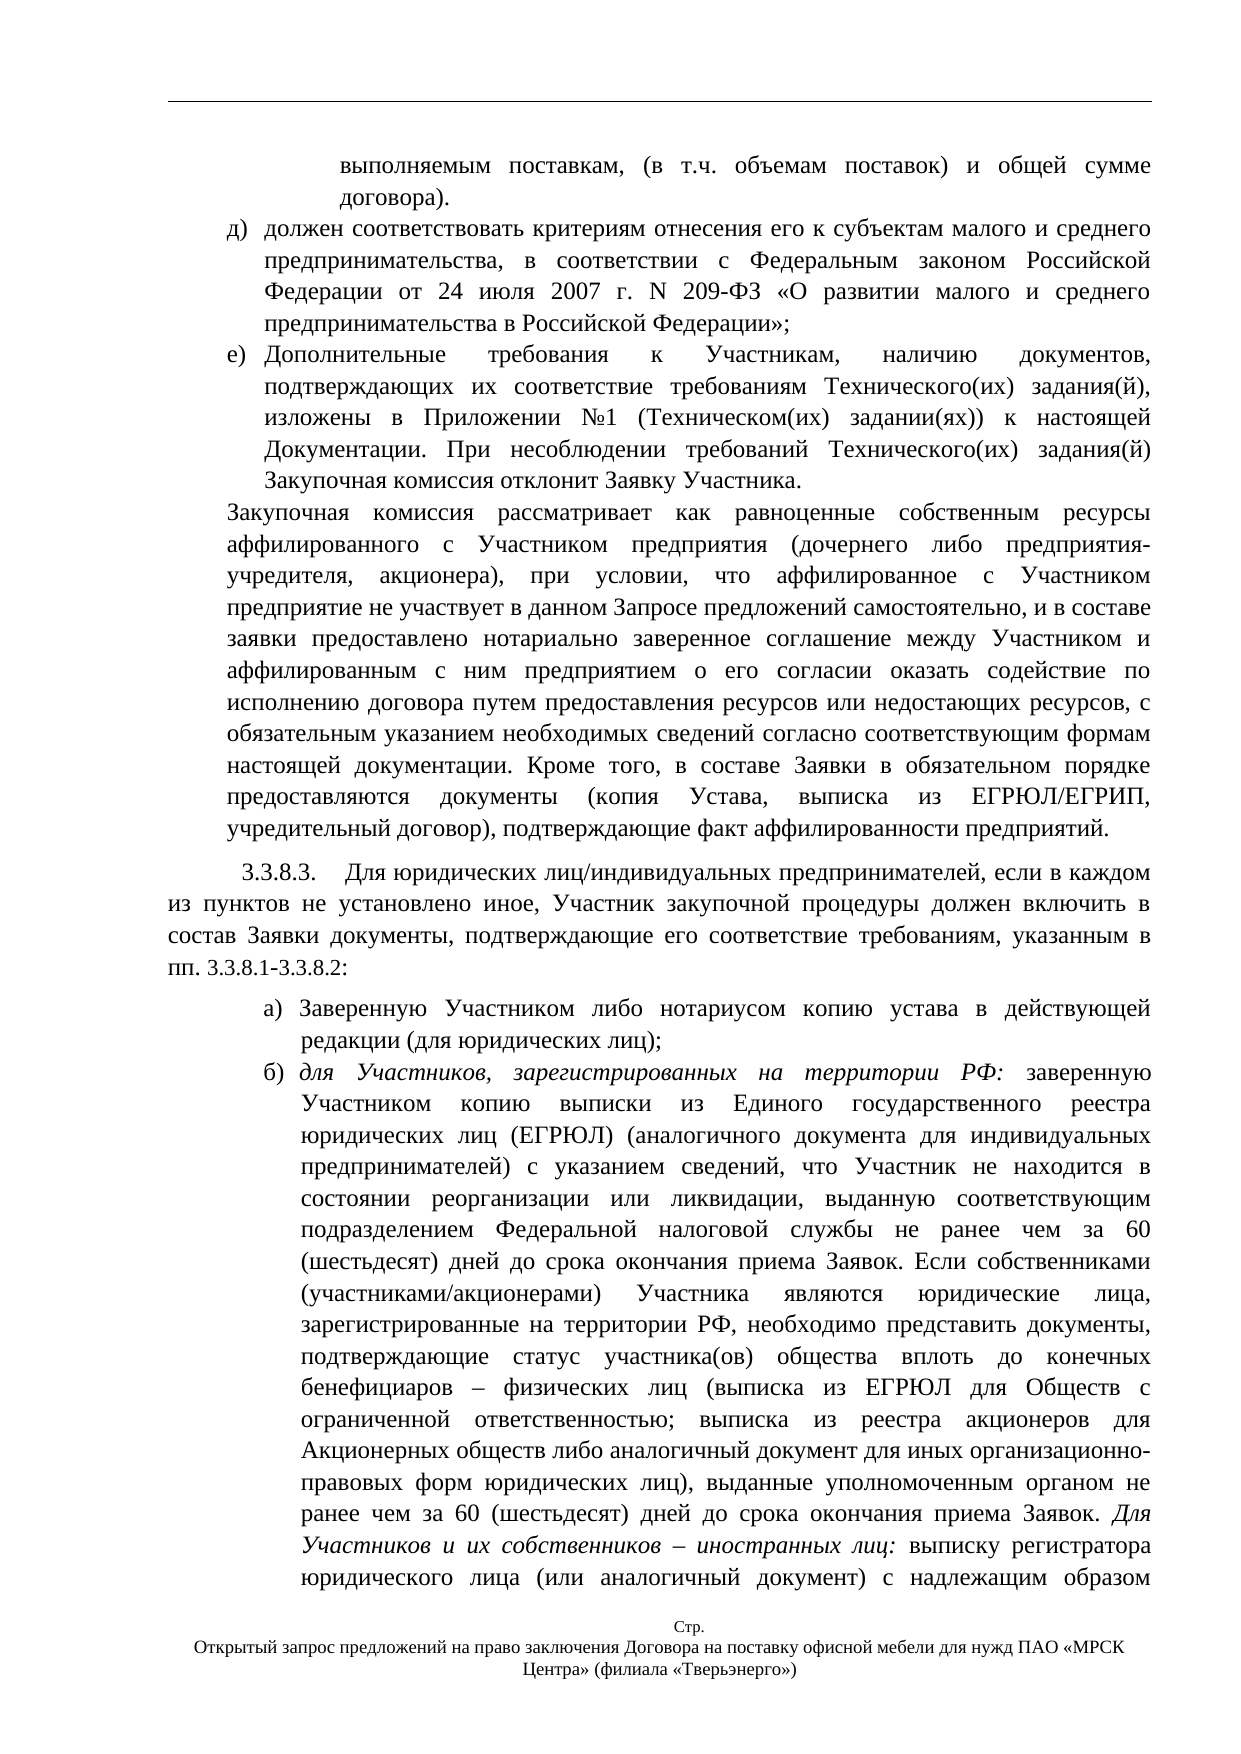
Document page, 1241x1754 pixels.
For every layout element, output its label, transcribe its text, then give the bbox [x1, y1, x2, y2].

list должен соответствовать критериям отнесения его к субъектам малого и среднего предпринимательства, в соответствии с Федеральным законом Российской Федерации от 24 июля 2007 г. N 209-ФЗ «О развитии малого и среднего предпринимательства в Российской Федерации»; [227, 213, 1152, 337]
list Дополнительные требования к Участникам, наличию документов, подтверждающих их соответствие требованиям Технического(их) задания(й), изложены в Приложении №1 (Техническом(их) задании(ях)) к настоящей Документации. При несоблюдении требований Технического(их) задания(й) Закупочная комиссия отклонит Заявку Участника. [227, 339, 1152, 494]
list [263, 1057, 1152, 1590]
list Заверенную Участником либо нотариусом копию устава в действующей редакции (для юридических лиц); [263, 993, 1152, 1054]
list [282, 150, 1152, 210]
text Закупочная комиссия рассматривает как равноценные собственным ресурсы аффилированного с Участником предприятия (дочернего либо предприятия-учредителя, акционера), при условии, что аффилированное с Участником предприятие не участвует в данном Запросе предложений самостоятельно, и в составе заявки предоставлено нотариально заверенное соглашение между Участником и аффилированным с ним предприятием о его согласии оказать содействие по исполнению договора путем предоставления ресурсов или недостающих ресурсов, с обязательным указанием необходимых сведений согласно соответствующим формам настоящей документации. Кроме того, в составе Заявки в обязательном порядке предоставляются документы (копия Устава, выписка из ЕГРЮЛ/ЕГРИП, учредительный договор), подтверждающие факт аффилированности предприятий. [227, 497, 1152, 842]
list Для юридических лиц/индивидуальных предпринимателей, если в каждом из пунктов не установлено иное, Участник закупочной процедуры должен включить в состав Заявки документы, подтверждающие его соответствие требованиям, указанным в пп. 3.3.8.1-3.3.8.2: [168, 857, 1152, 980]
